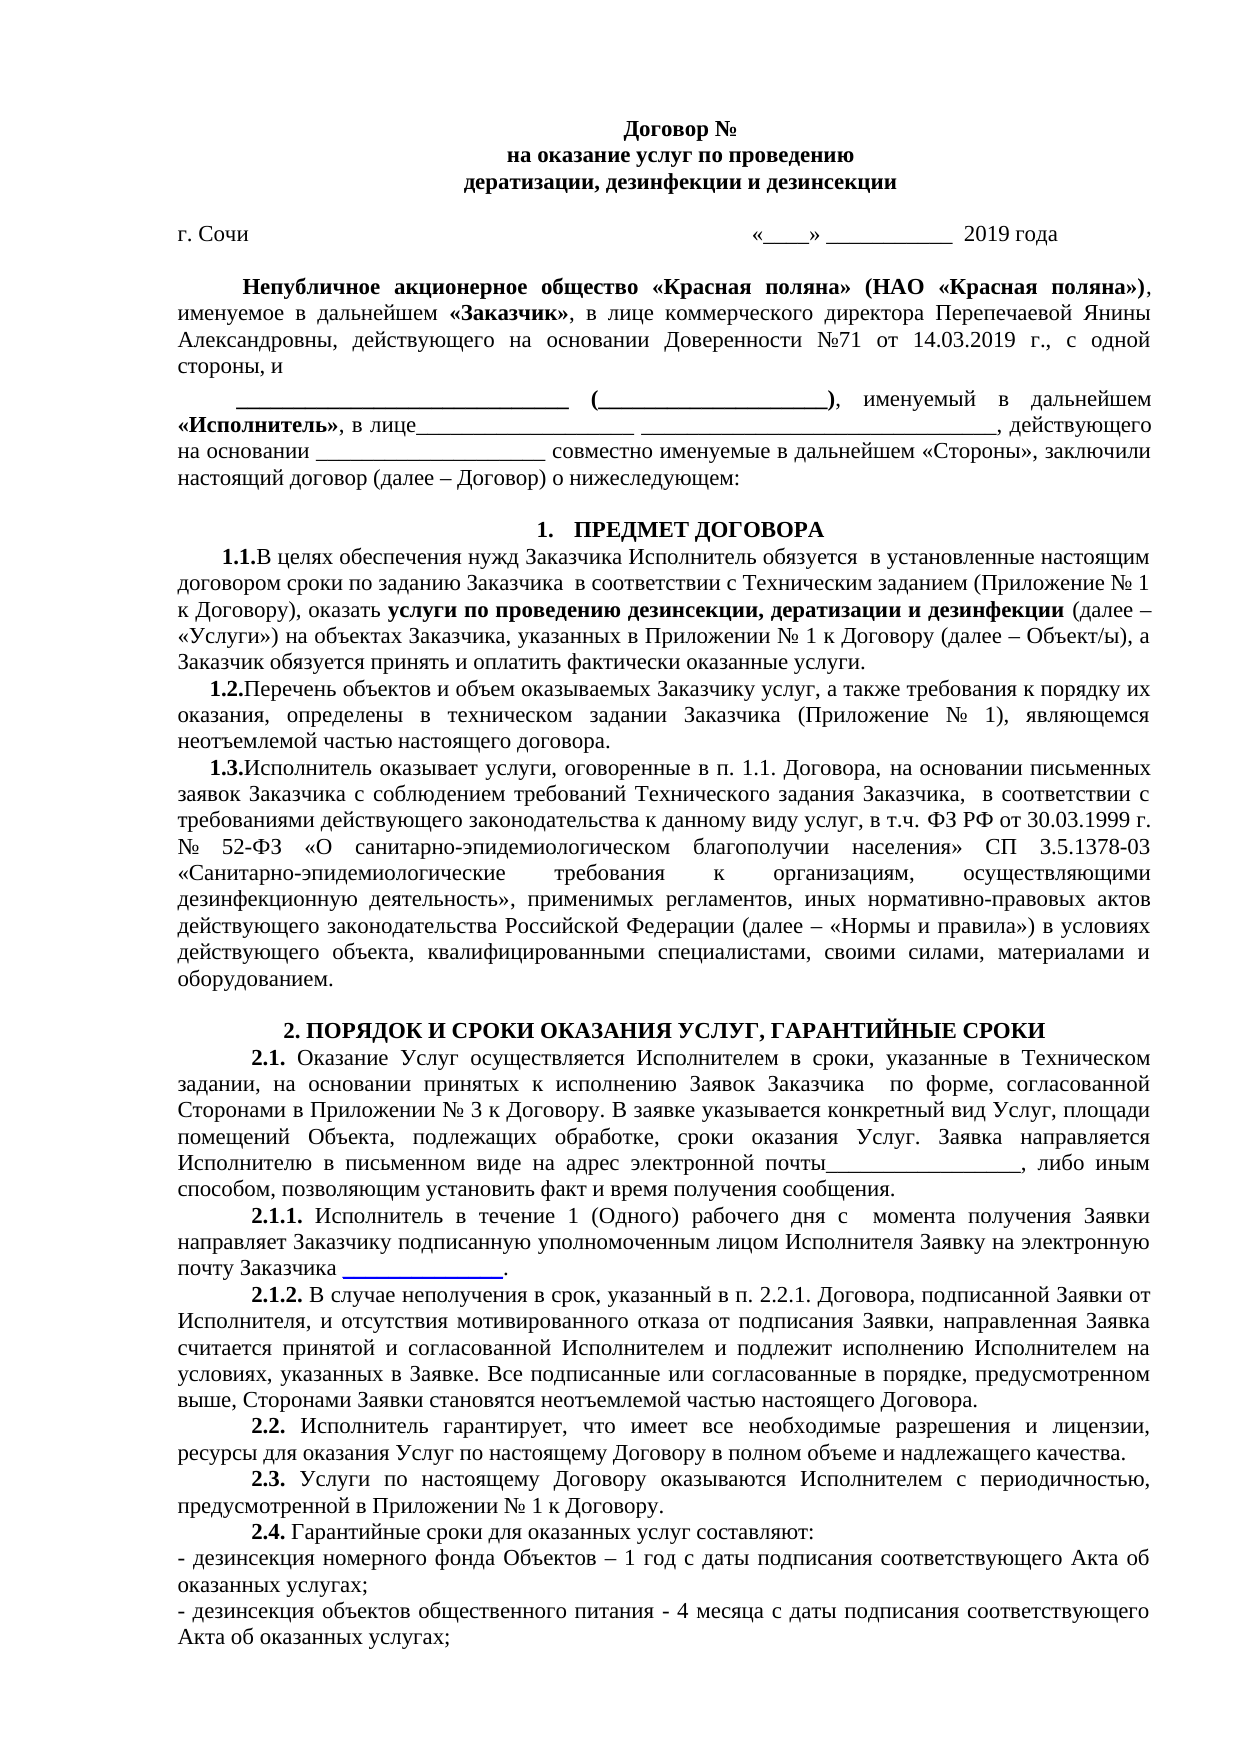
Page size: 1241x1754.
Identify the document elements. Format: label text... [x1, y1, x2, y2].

list Исполнитель оказывает услуги, оговоренные в п. 1.1. Договора, на основании письменных заявок Заказчика с соблюдением требований Технического задания Заказчика, в соответствии с требованиями действующего законодательства к данному виду услуг, в т.ч. ФЗ РФ от 30.03.1999 г. № 52-ФЗ «О санитарно-эпидемиологическом благополучии населения» СП 3.5.1378-03 «Санитарно-эпидемиологические требования к организациям, осуществляющими дезинфекционную деятельность», применимых регламентов, иных нормативно-правовых актов действующего законодательства Российской Федерации (далее – «Нормы и правила») в условиях действующего объекта, квалифицированными специалистами, своими силами, материалами и оборудованием. [177, 754, 1152, 991]
text 2.4. Гарантийные сроки для оказанных услуг составляют: [177, 1518, 1152, 1544]
text г. Сочи «____» ___________ 2019 года [177, 220, 1152, 247]
list Перечень объектов и объем оказываемых Заказчику услуг, а также требования к порядку их оказания, определены в техническом задании Заказчика (Приложение № 1), являющемся неотъемлемой частью настоящего договора. [177, 675, 1152, 754]
text 2. ПОРЯДОК И СРОКИ ОКАЗАНИЯ УСЛУГ, ГАРАНТИЙНЫЕ СРОКИ [177, 1017, 1152, 1044]
text 2.1.1. Исполнитель в течение 1 (Одного) рабочего дня с момента получения Заявки направляет Заказчику подписанную уполномоченным лицом Исполнителя Заявку на электронную почту Заказчика ______________. [177, 1202, 1152, 1281]
text _____________________________ (____________________), именуемый в дальнейшем «Исполнитель», в лице___________________ _______________________________, действующего на основании ____________________ совместно именуемые в дальнейшем «Стороны», заключили настоящий договор (далее – Договор) о нижеследующем: [177, 385, 1152, 490]
text 2.1.2. В случае неполучения в срок, указанный в п. 2.2.1. Договора, подписанной Заявки от Исполнителя, и отсутствия мотивированного отказа от подписания Заявки, направленная Заявка считается принятой и согласованной Исполнителем и подлежит исполнению Исполнителем на условиях, указанных в Заявке. Все подписанные или согласованные в порядке, предусмотренном выше, Сторонами Заявки становятся неотъемлемой частью настоящего Договора. [177, 1281, 1152, 1413]
text - дезинсекция объектов общественного питания - 4 месяца с даты подписания соответствующего Акта об оказанных услугах; [177, 1597, 1152, 1650]
text 2.1. Оказание Услуг осуществляется Исполнителем в сроки, указанные в Техническом задании, на основании принятых к исполнению Заявок Заказчика по форме, согласованной Сторонами в Приложении № 3 к Договору. В заявке указывается конкретный вид Услуг, площади помещений Объекта, подлежащих обработке, сроки оказания Услуг. Заявка направляется Исполнителю в письменном виде на адрес электронной почты_________________, либо иным способом, позволяющим установить факт и время получения сообщения. [177, 1044, 1152, 1202]
text 2.2. Исполнитель гарантирует, что имеет все необходимые разрешения и лицензии, ресурсы для оказания Услуг по настоящему Договору в полном объеме и надлежащего качества. [177, 1413, 1152, 1465]
text дератизации, дезинфекции и дезинсекции [177, 168, 1152, 194]
list ПРЕДМЕТ ДОГОВОРА [209, 517, 1152, 543]
list В целях обеспечения нужд Заказчика Исполнитель обязуется в установленные настоящим договором сроки по заданию Заказчика в соответствии с Техническим заданием (Приложение № 1 к Договору), оказать услуги по проведению дезинсекции, дератизации и дезинфекции (далее – «Услуги») на объектах Заказчика, указанных в Приложении № 1 к Договору (далее – Объект/ы), а Заказчик обязуется принять и оплатить фактически оказанные услуги. [177, 543, 1152, 675]
text 2.3. Услуги по настоящему Договору оказываются Исполнителем с периодичностью, предусмотренной в Приложении № 1 к Договору. [177, 1465, 1152, 1518]
text - дезинсекция номерного фонда Объектов – 1 год с даты подписания соответствующего Акта об оказанных услугах; [177, 1544, 1152, 1597]
text Договор № [177, 115, 1152, 141]
text на оказание услуг по проведению [177, 141, 1152, 168]
text Непубличное акционерное общество «Красная поляна» (НАО «Красная поляна»), именуемое в дальнейшем «Заказчик», в лице коммерческого директора Перепечаевой Янины Александровны, действующего на основании Доверенности №71 от 14.03.2019 г., с одной стороны, и [177, 273, 1152, 378]
